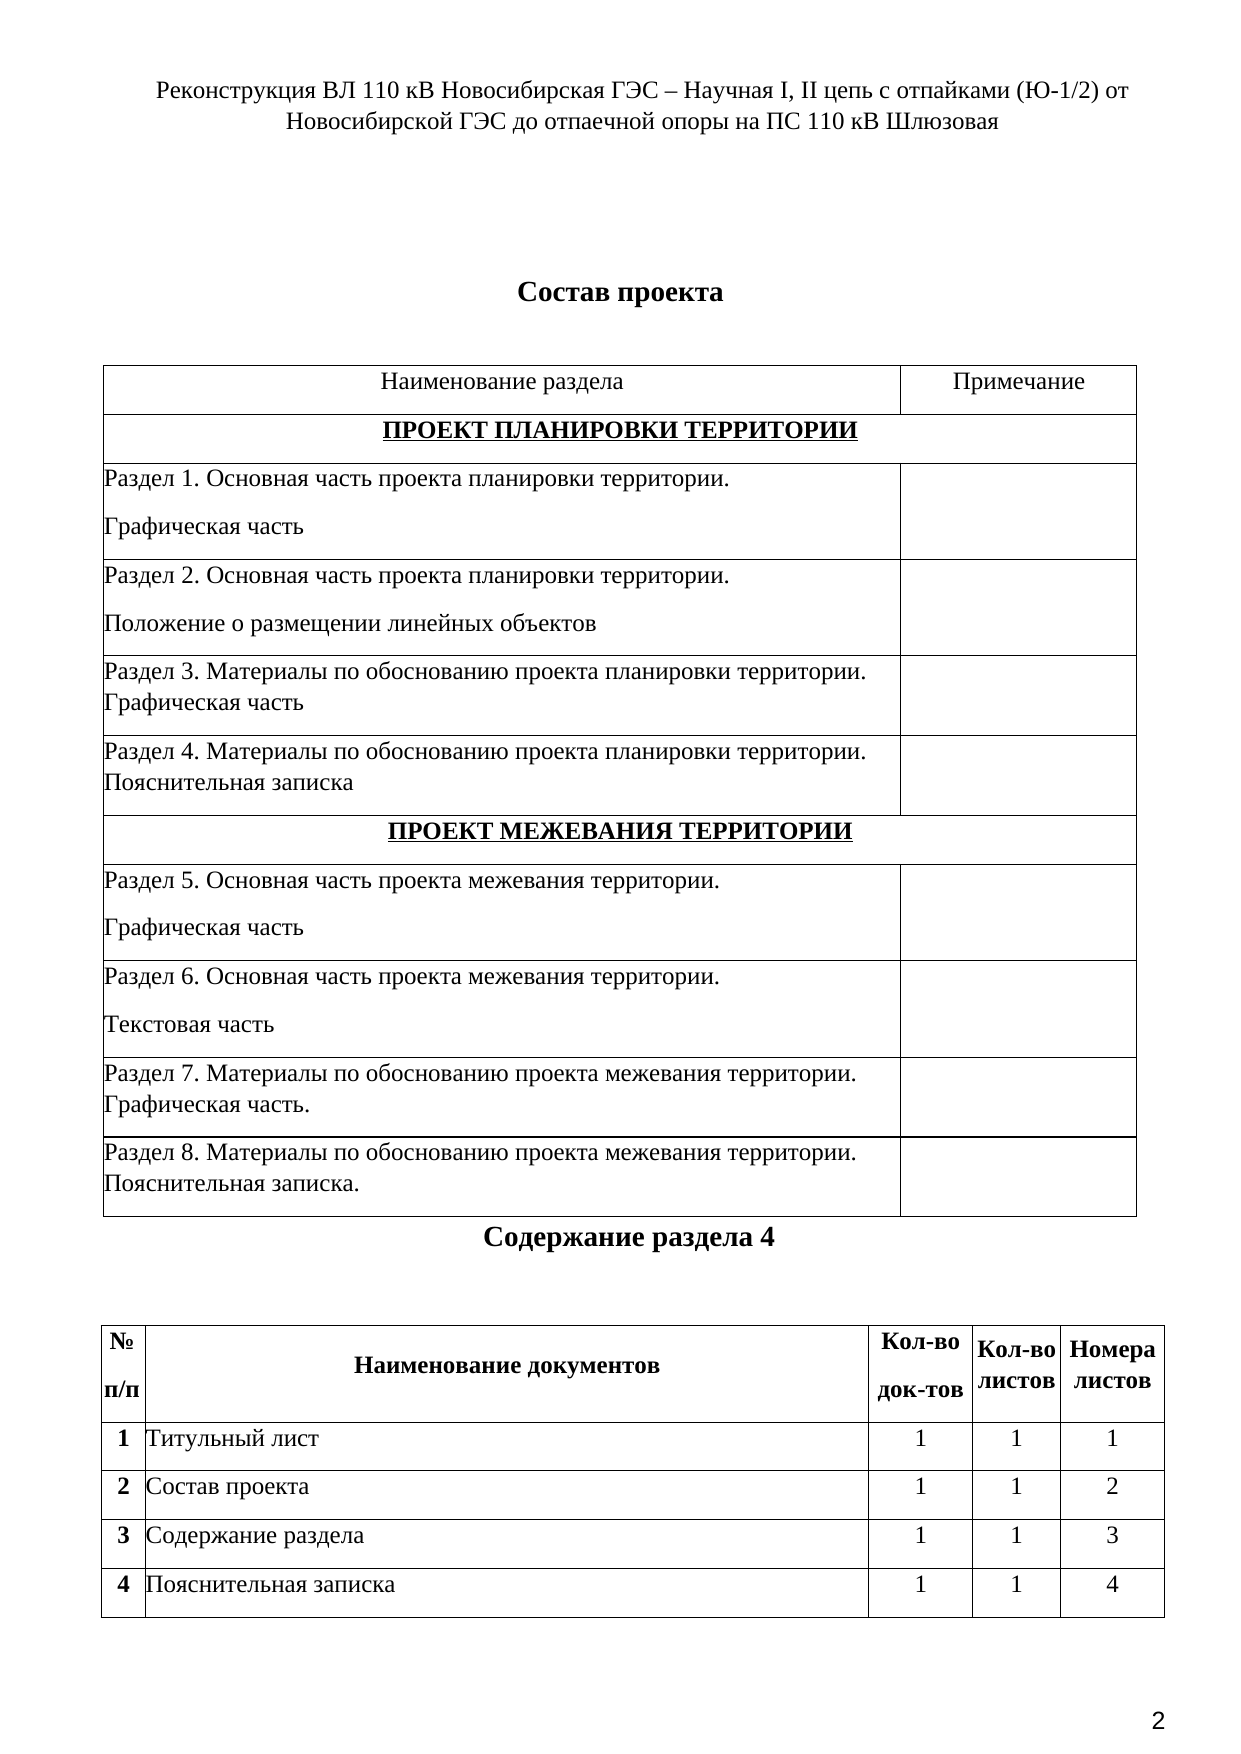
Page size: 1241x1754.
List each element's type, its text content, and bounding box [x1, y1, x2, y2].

table_cell 1 [869, 1520, 972, 1568]
table_cell Титульный лист [146, 1423, 868, 1470]
table_cell Раздел 5. Основная часть проекта межевания территории. Графическая часть [104, 865, 900, 960]
table_cell [901, 464, 1136, 559]
table_cell 1 [869, 1423, 972, 1470]
table_cell [901, 656, 1136, 735]
table_cell 1 [973, 1569, 1060, 1617]
table_cell [901, 1058, 1136, 1136]
table_header Кол-во док-тов [869, 1326, 972, 1422]
table_cell 3 [102, 1520, 145, 1568]
table_cell [901, 961, 1136, 1057]
table_header Наименование раздела [104, 366, 900, 414]
table_cell 1 [869, 1569, 972, 1617]
table_header Наименование документов [146, 1326, 868, 1422]
table_cell Раздел 1. Основная часть проекта планировки территории. Графическая часть [104, 464, 900, 559]
table_header Номера листов [1061, 1326, 1164, 1422]
table_cell 1 [869, 1471, 972, 1519]
table_cell Раздел 8. Материалы по обоснованию проекта межевания территории. Пояснительная записка. [104, 1138, 900, 1216]
text Состав проекта [75, 274, 1165, 307]
table_cell Пояснительная записка [146, 1569, 868, 1617]
table_cell [901, 560, 1136, 655]
table_cell ПРОЕКТ МЕЖЕВАНИЯ ТЕРРИТОРИИ [104, 816, 1136, 864]
table_header Кол-во листов [973, 1326, 1060, 1422]
table_cell Раздел 7. Материалы по обоснованию проекта межевания территории. Графическая часть. [104, 1058, 900, 1136]
table_cell Раздел 4. Материалы по обоснованию проекта планировки территории. Пояснительная записка [104, 736, 900, 815]
table_cell [901, 1138, 1136, 1216]
table_cell 3 [1061, 1520, 1164, 1568]
table_cell 2 [102, 1471, 145, 1519]
text Реконструкция ВЛ 110 кВ Новосибирская ГЭС – Научная I, II цепь с отпайками (Ю-1/2) от Новосибирской ГЭС до отпаечной опоры на ПС 110 кВ Шлюзовая [134, 75, 1151, 135]
table_cell 1 [102, 1423, 145, 1470]
table_cell 2 [1061, 1471, 1164, 1519]
table_header № п/п [102, 1326, 145, 1422]
table_cell 4 [1061, 1569, 1164, 1617]
table_cell 1 [1061, 1423, 1164, 1470]
text Содержание раздела 4 [45, 855, 1213, 1253]
table_cell Состав проекта [146, 1471, 868, 1519]
table_header Примечание [901, 366, 1136, 414]
table_cell [901, 865, 1136, 960]
table_cell 4 [102, 1569, 145, 1617]
table_cell Содержание раздела [146, 1520, 868, 1568]
table_cell 1 [973, 1520, 1060, 1568]
table_cell 1 [973, 1423, 1060, 1470]
table_cell ПРОЕКТ ПЛАНИРОВКИ ТЕРРИТОРИИ [104, 415, 1136, 462]
table_cell Раздел 6. Основная часть проекта межевания территории. Текстовая часть [104, 961, 900, 1057]
table_cell Раздел 2. Основная часть проекта планировки территории. Положение о размещении линейных объектов [104, 560, 900, 655]
table_cell [901, 736, 1136, 815]
table_cell 1 [973, 1471, 1060, 1519]
table_cell Раздел 3. Материалы по обоснованию проекта планировки территории. Графическая часть [104, 656, 900, 735]
